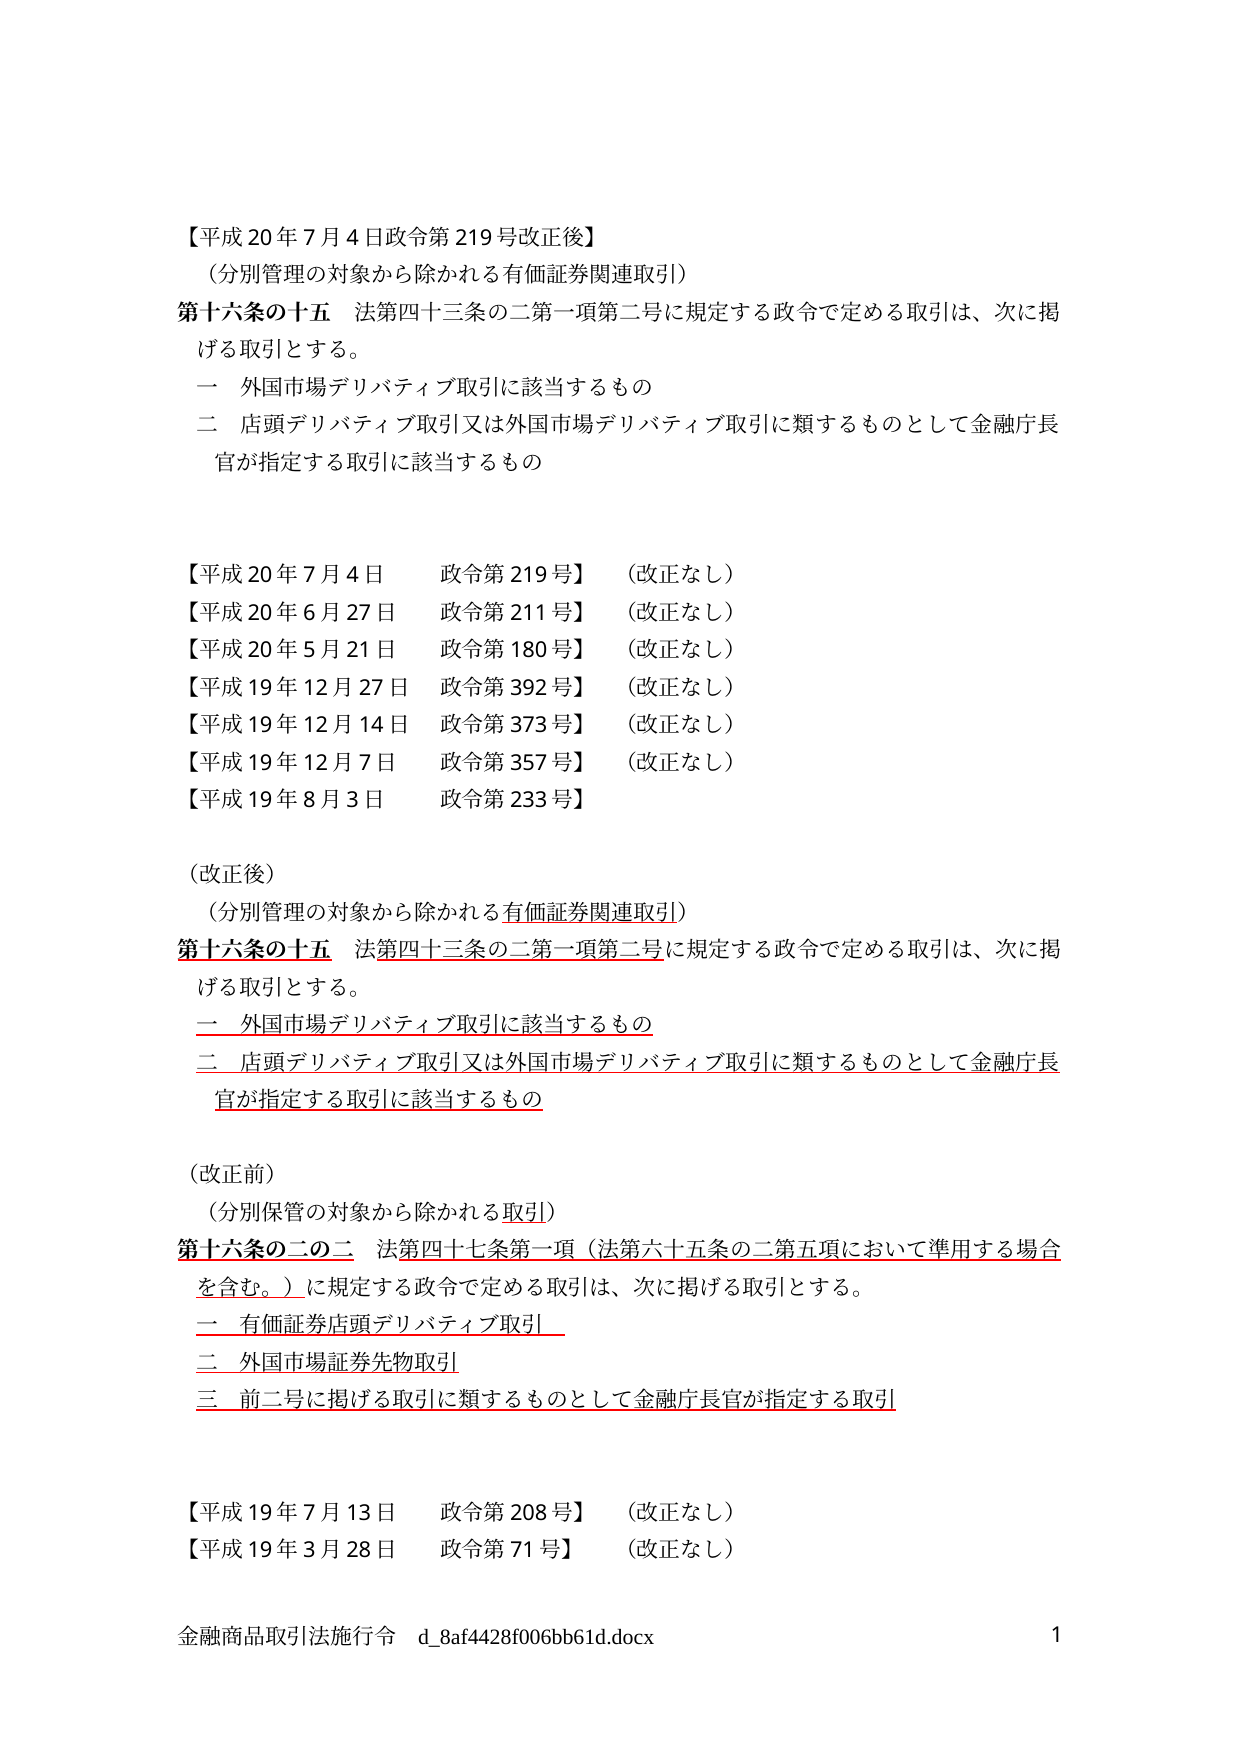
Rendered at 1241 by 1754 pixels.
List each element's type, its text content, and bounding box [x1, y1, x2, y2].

text 一 有価証券店頭デリバティブ取引 [196, 1304, 1063, 1342]
text 【平成20年6月27日 政令第211号】 （改正なし） [177, 592, 1063, 629]
text 一 外国市場デリバティブ取引に該当するもの [196, 367, 1063, 404]
text （改正前） [177, 1154, 1063, 1192]
text 【平成20年7月4日 政令第219号】 （改正なし） [177, 554, 1063, 592]
text （分別管理の対象から除かれる有価証券関連取引） [196, 254, 1063, 292]
text 【平成19年8月3日 政令第233号】 [177, 779, 1063, 817]
text 【平成19年12月14日 政令第373号】 （改正なし） [177, 704, 1063, 742]
text 第十六条の十五 法第四十三条の二第一項第二号に規定する政令で定める取引は、次に掲げる取引とする。 [177, 929, 1063, 1004]
text （分別保管の対象から除かれる取引） [196, 1192, 1063, 1229]
text （分別管理の対象から除かれる有価証券関連取引） [196, 892, 1063, 929]
text 【平成19年7月13日 政令第208号】 （改正なし） [177, 1492, 1063, 1529]
text 【平成19年12月7日 政令第357号】 （改正なし） [177, 742, 1063, 779]
text 【平成19年12月27日 政令第392号】 （改正なし） [177, 667, 1063, 704]
text 【平成20年5月21日 政令第180号】 （改正なし） [177, 629, 1063, 667]
text 二 店頭デリバティブ取引又は外国市場デリバティブ取引に類するものとして金融庁長官が指定する取引に該当するもの [196, 404, 1063, 479]
text 一 外国市場デリバティブ取引に該当するもの [196, 1004, 1063, 1042]
text （改正後） [177, 854, 1063, 892]
text 第十六条の十五 法第四十三条の二第一項第二号に規定する政令で定める取引は、次に掲げる取引とする。 [177, 292, 1063, 367]
text 【平成20年7月4日政令第219号改正後】 [177, 217, 1063, 254]
text 二 店頭デリバティブ取引又は外国市場デリバティブ取引に類するものとして金融庁長官が指定する取引に該当するもの [196, 1042, 1063, 1117]
text 第十六条の二の二 法第四十七条第一項（法第六十五条の二第五項において準用する場合を含む。）に規定する政令で定める取引は、次に掲げる取引とする。 [177, 1229, 1063, 1304]
text 三 前二号に掲げる取引に類するものとして金融庁長官が指定する取引 [196, 1379, 1063, 1417]
text 【平成19年3月28日 政令第71号】 （改正なし） [177, 1529, 1063, 1567]
text 二 外国市場証券先物取引 [196, 1342, 1063, 1379]
